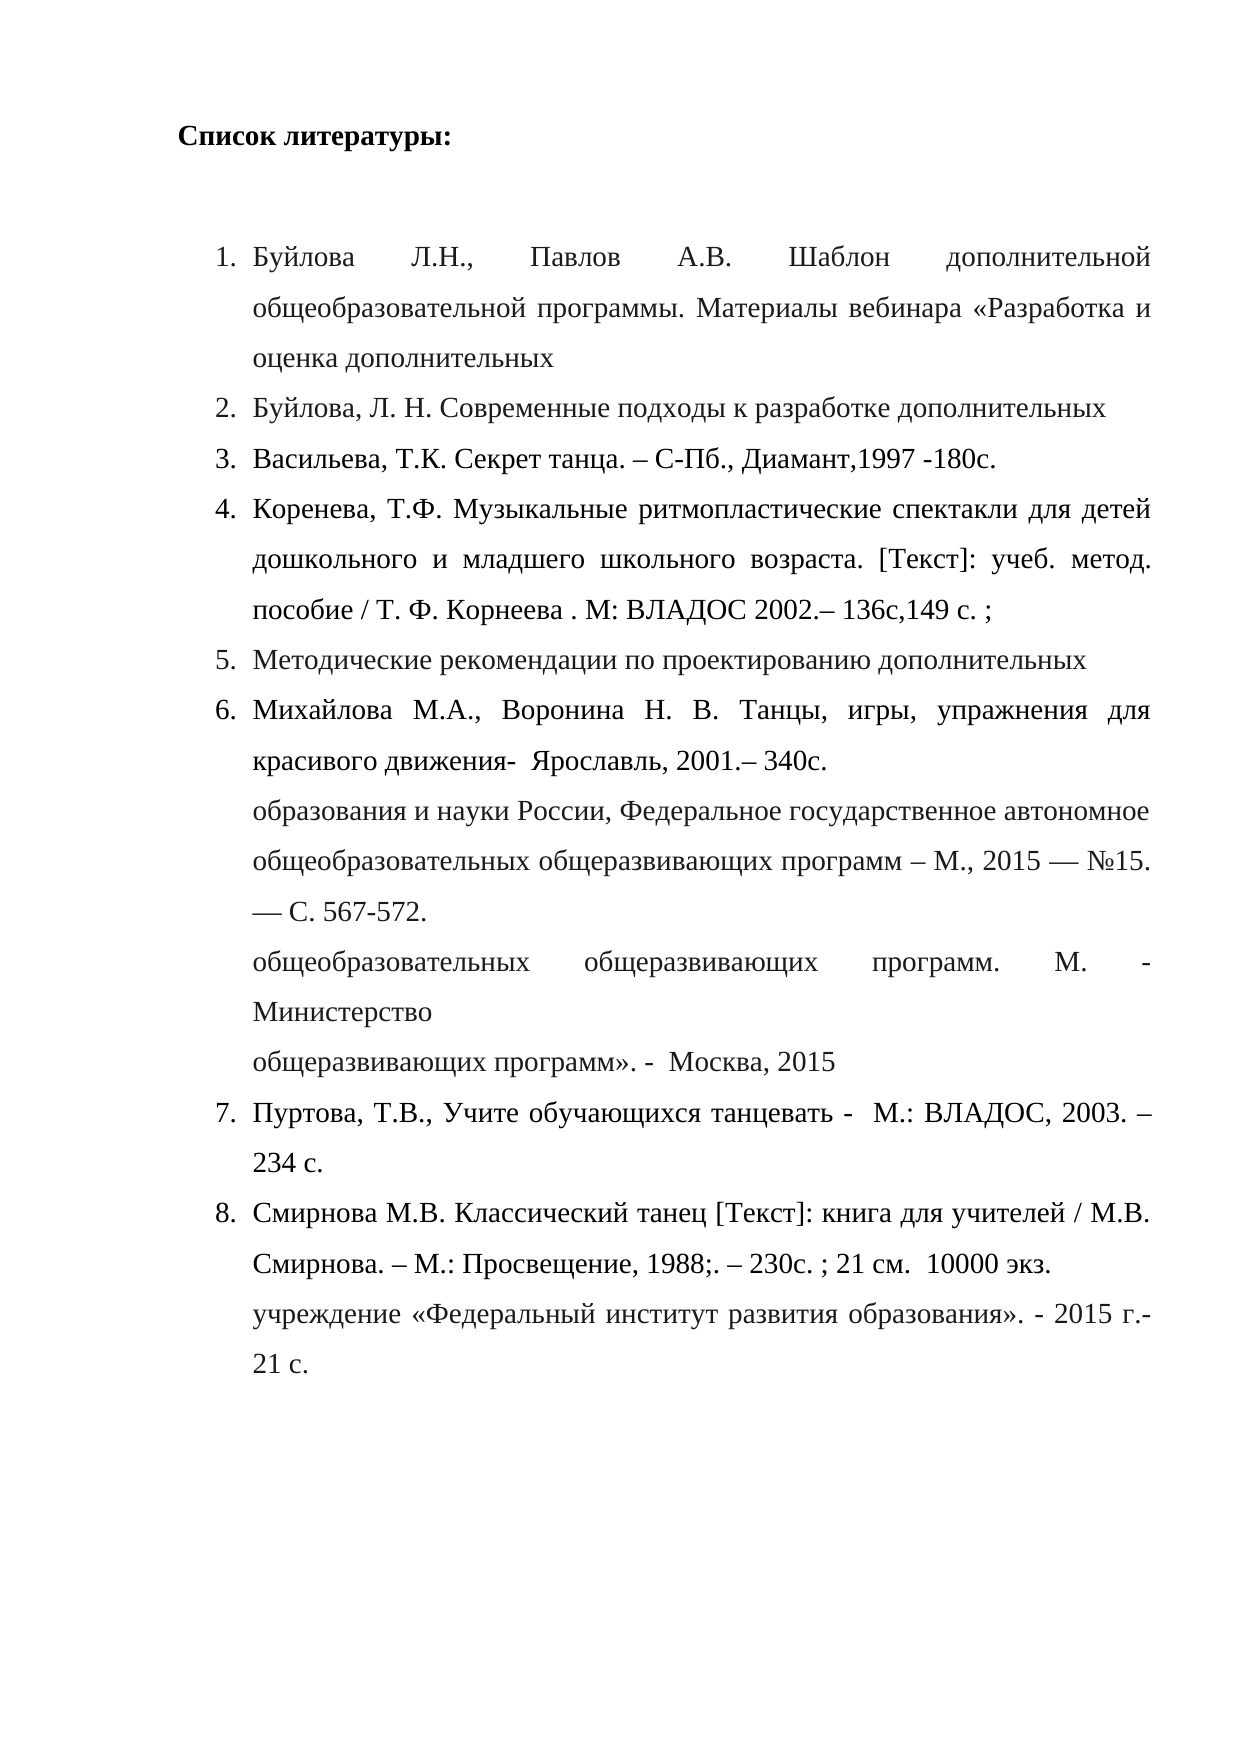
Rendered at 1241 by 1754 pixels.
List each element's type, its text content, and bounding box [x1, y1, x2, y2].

list Михайлова М.А., Воронина Н. В. Танцы, игры, упражнения для красивого движения- Ярославль, 2001.– 340с. [215, 692, 1152, 776]
text общеобразовательных общеразвивающих программ. М. - Министерство [252, 944, 1152, 1028]
list Методические рекомендации по проектированию дополнительных [215, 642, 1152, 676]
text общеобразовательных общеразвивающих программ – М., 2015 — №15. — С. 567-572. [252, 843, 1152, 927]
list Васильева, Т.К. Секрет танца. – С-Пб., Диамант,1997 -180с. [215, 441, 1152, 474]
list Буйлова Л.Н., Павлов А.В. Шаблон дополнительной общеобразовательной программы. Материалы вебинара «Разработка и оценка дополнительных [215, 239, 1152, 374]
text Список литературы: [177, 118, 1152, 152]
list Коренева, Т.Ф. Музыкальные ритмопластические спектакли для детей дошкольного и младшего школьного возраста. [Текст]: учеб. метод. пособие / Т. Ф. Корнеева . М: ВЛАДОС 2002.– 136с,149 с. ; [215, 491, 1152, 625]
text образования и науки России, Федеральное государственное автономное [252, 793, 1152, 827]
text учреждение «Федеральный институт развития образования». - 2015 г.- 21 с. [252, 1296, 1152, 1380]
text общеразвивающих программ». - Москва, 2015 [252, 1044, 1152, 1078]
list Буйлова, Л. Н. Современные подходы к разработке дополнительных [215, 391, 1152, 424]
list Пуртова, Т.В., Учите обучающихся танцевать - М.: ВЛАДОС, 2003. – 234 с. [215, 1095, 1152, 1179]
list Смирнова М.В. Классический танец [Текст]: книга для учителей / М.В. Смирнова. – М.: Просвещение, 1988;. – 230с. ; 21 см. 10000 экз. [215, 1196, 1152, 1279]
